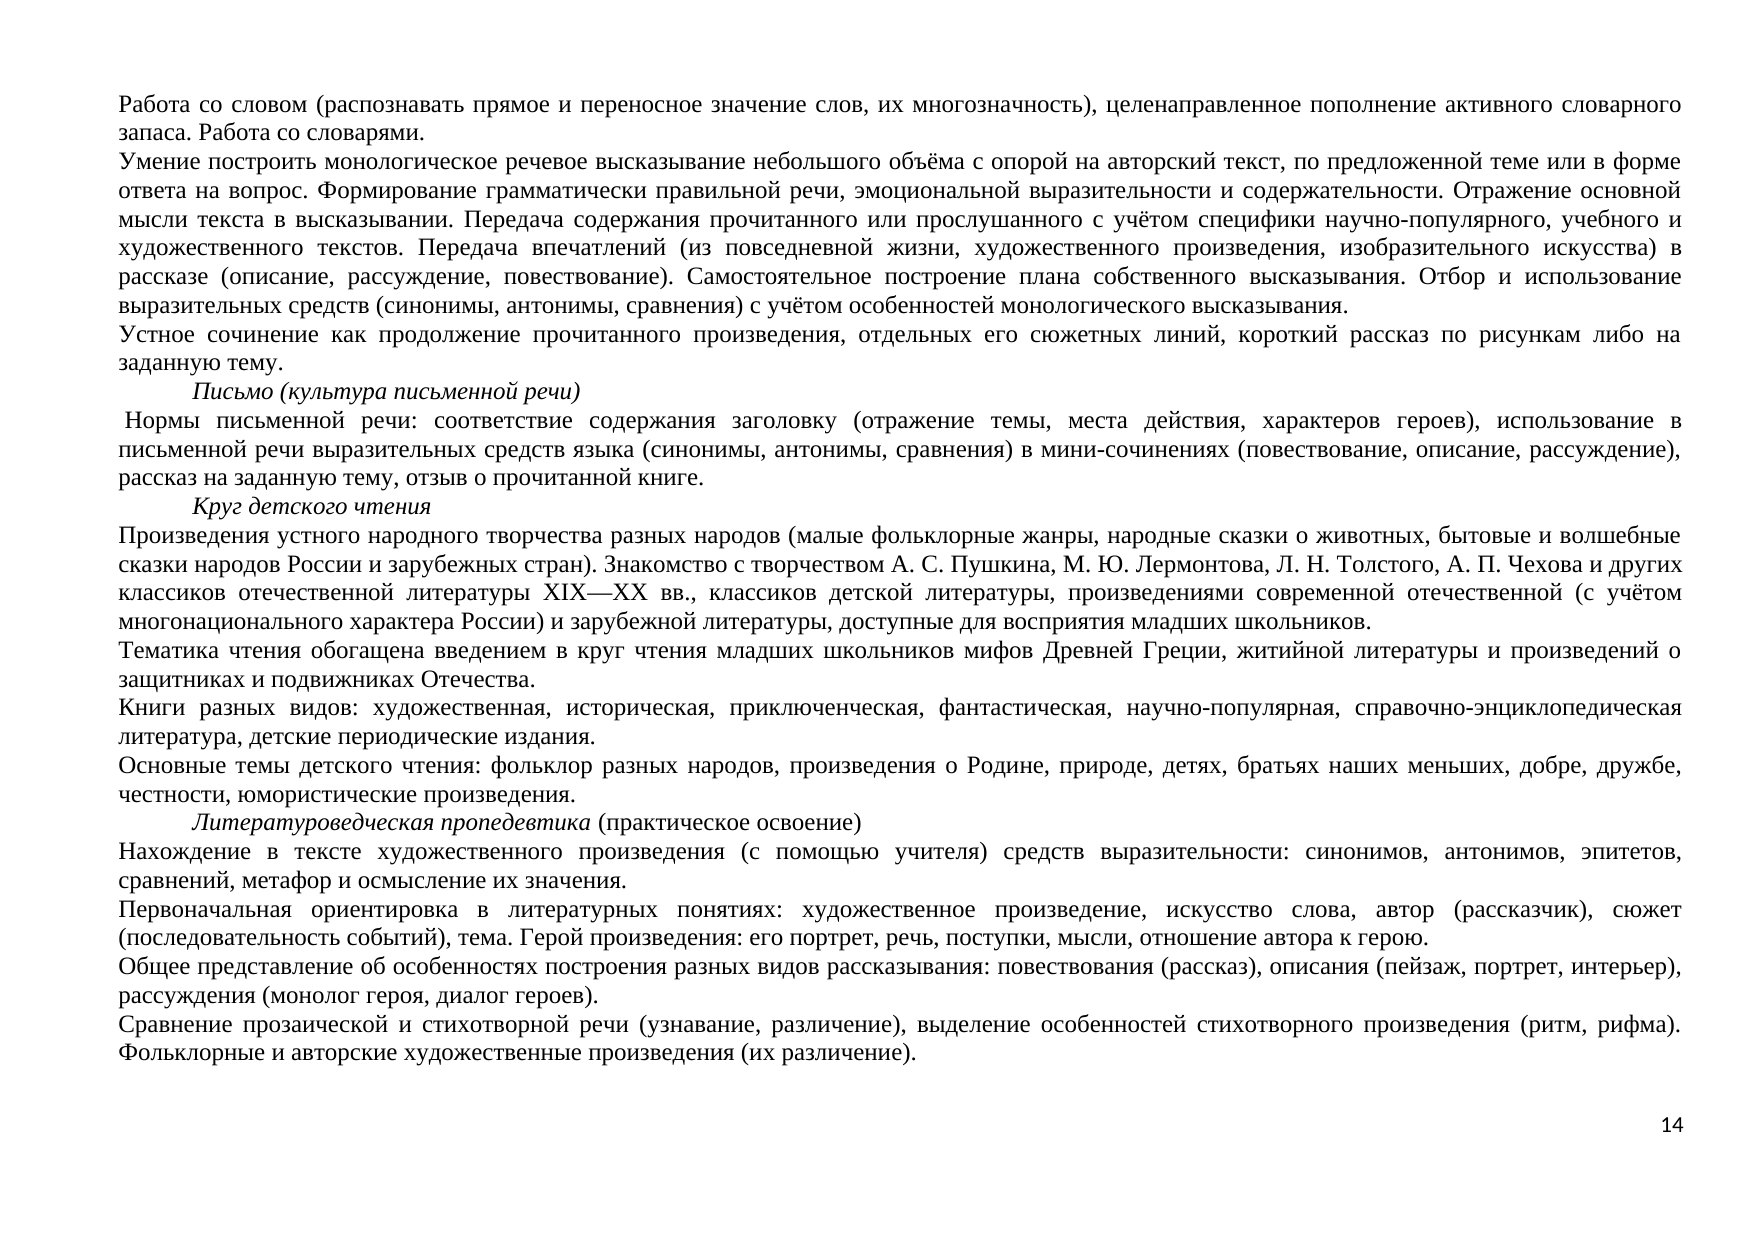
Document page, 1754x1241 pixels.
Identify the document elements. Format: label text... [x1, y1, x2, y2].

text Общее представление об особенностях построения разных видов рассказывания: повествования (рассказ), описания (пейзаж, портрет, интерьер), рассуждения (монолог героя, диалог героев). [118, 951, 1683, 1009]
text Письмо (культура письменной речи) [118, 376, 1683, 405]
text Работа со словом (распознавать прямое и переносное значение слов, их многозначность), целенаправленное пополнение активного словарного запаса. Работа со словарями. [118, 89, 1683, 146]
text Литературоведческая пропедевтика (практическое освоение) [118, 807, 1683, 836]
text Тематика чтения обогащена введением в круг чтения младших школьников мифов Древней Греции, житийной литературы и произведений о защитниках и подвижниках Отечества. [118, 635, 1683, 692]
text Нахождение в тексте художественного произведения (с помощью учителя) средств выразительности: синонимов, антонимов, эпитетов, сравнений, метафор и осмысление их значения. [118, 836, 1683, 894]
text Нормы письменной речи: соответствие содержания заголовку (отражение темы, места действия, характеров героев), использование в письменной речи выразительных средств языка (синонимы, антонимы, сравнения) в мини-сочинениях (повествование, описание, рассуждение), рассказ на заданную тему, отзыв о прочитанной книге. [118, 405, 1683, 491]
text Основные темы детского чтения: фольклор разных народов, произведения о Родине, природе, детях, братьях наших меньших, добре, дружбе, честности, юмористические произведения. [118, 750, 1683, 807]
text Сравнение прозаической и стихотворной речи (узнавание, различение), выделение особенностей стихотворного произведения (ритм, рифма). Фольклорные и авторские художественные произведения (их различение). [118, 1009, 1683, 1066]
text Устное сочинение как продолжение прочитанного произведения, отдельных его сюжетных линий, короткий рассказ по рисункам либо на заданную тему. [118, 319, 1683, 376]
text Произведения устного народного творчества разных народов (малые фольклорные жанры, народные сказки о животных, бытовые и волшебные сказки народов России и зарубежных стран). Знакомство с творчеством А. С. Пушкина, М. Ю. Лермонтова, Л. Н. Толстого, А. П. Чехова и других классиков отечественной литературы XIX—XX вв., классиков детской литературы, произведениями современной отечественной (с учётом многонационального характера России) и зарубежной литературы, доступные для восприятия младших школьников. [118, 520, 1683, 635]
text Круг детского чтения [118, 491, 1683, 520]
text Умение построить монологическое речевое высказывание небольшого объёма с опорой на авторский текст, по предложенной теме или в форме ответа на вопрос. Формирование грамматически правильной речи, эмоциональной выразительности и содержательности. Отражение основной мысли текста в высказывании. Передача содержания прочитанного или прослушанного с учётом специфики научно-популярного, учебного и художественного текстов. Передача впечатлений (из повседневной жизни, художественного произведения, изобразительного искусства) в рассказе (описание, рассуждение, повествование). Самостоятельное построение плана собственного высказывания. Отбор и использование выразительных средств (синонимы, антонимы, сравнения) с учётом особенностей монологического высказывания. [118, 146, 1683, 319]
text Первоначальная ориентировка в литературных понятиях: художественное произведение, искусство слова, автор (рассказчик), сюжет (последовательность событий), тема. Герой произведения: его портрет, речь, поступки, мысли, отношение автора к герою. [118, 894, 1683, 951]
text Книги разных видов: художественная, историческая, приключенческая, фантастическая, научно-популярная, справочно-энциклопедическая литература, детские периодические издания. [118, 692, 1683, 750]
